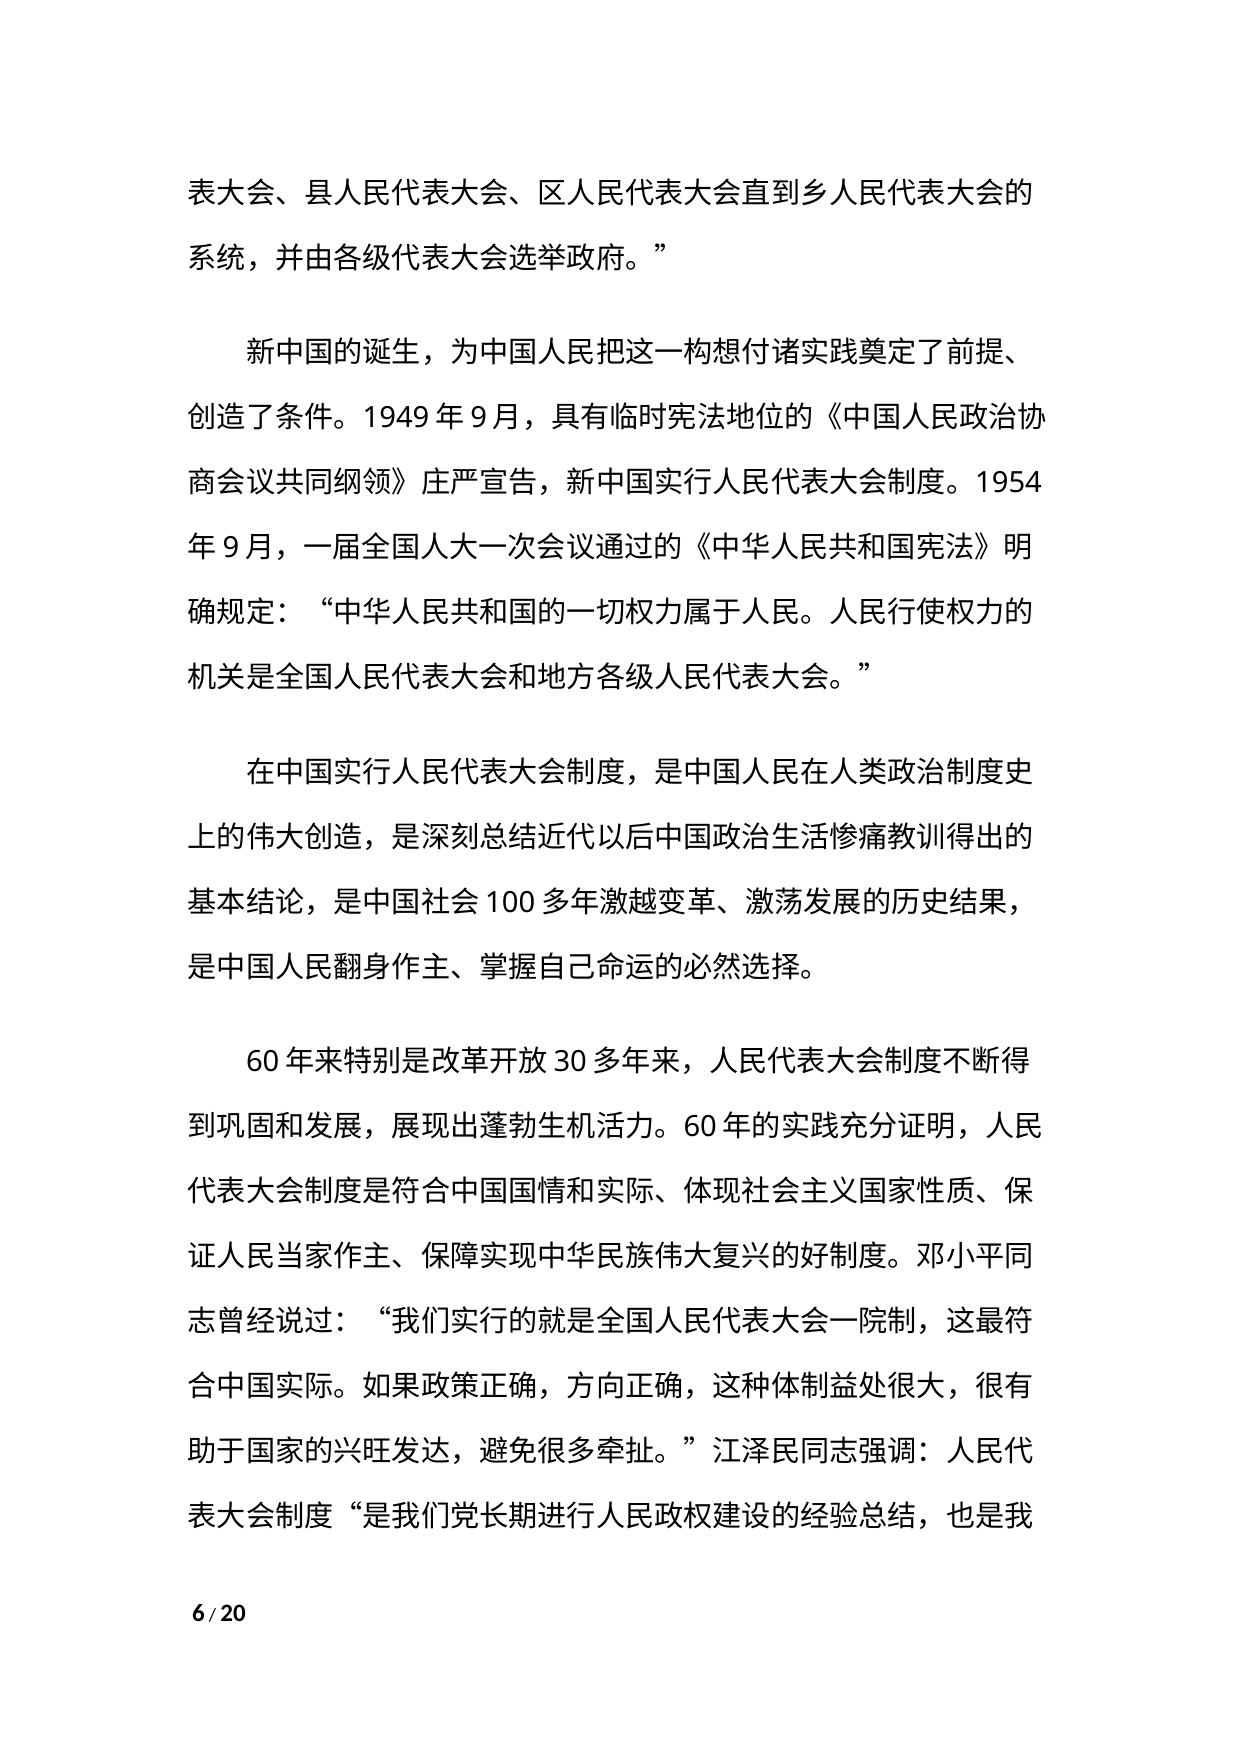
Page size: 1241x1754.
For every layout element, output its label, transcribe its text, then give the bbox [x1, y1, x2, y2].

text 在中国实行人民代表大会制度，是中国人民在人类政治制度史上的伟大创造，是深刻总结近代以后中国政治生活惨痛教训得出的基本结论，是中国社会100多年激越变革、激荡发展的历史结果，是中国人民翻身作主、掌握自己命运的必然选择。 [187, 737, 1053, 997]
text 新中国的诞生，为中国人民把这一构想付诸实践奠定了前提、创造了条件。1949年9月，具有临时宪法地位的《中国人民政治协商会议共同纲领》庄严宣告，新中国实行人民代表大会制度。1954年9月，一届全国人大一次会议通过的《中华人民共和国宪法》明确规定：“中华人民共和国的一切权力属于人民。人民行使权力的机关是全国人民代表大会和地方各级人民代表大会。” [187, 318, 1053, 708]
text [187, 1026, 1053, 1546]
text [187, 158, 1053, 288]
